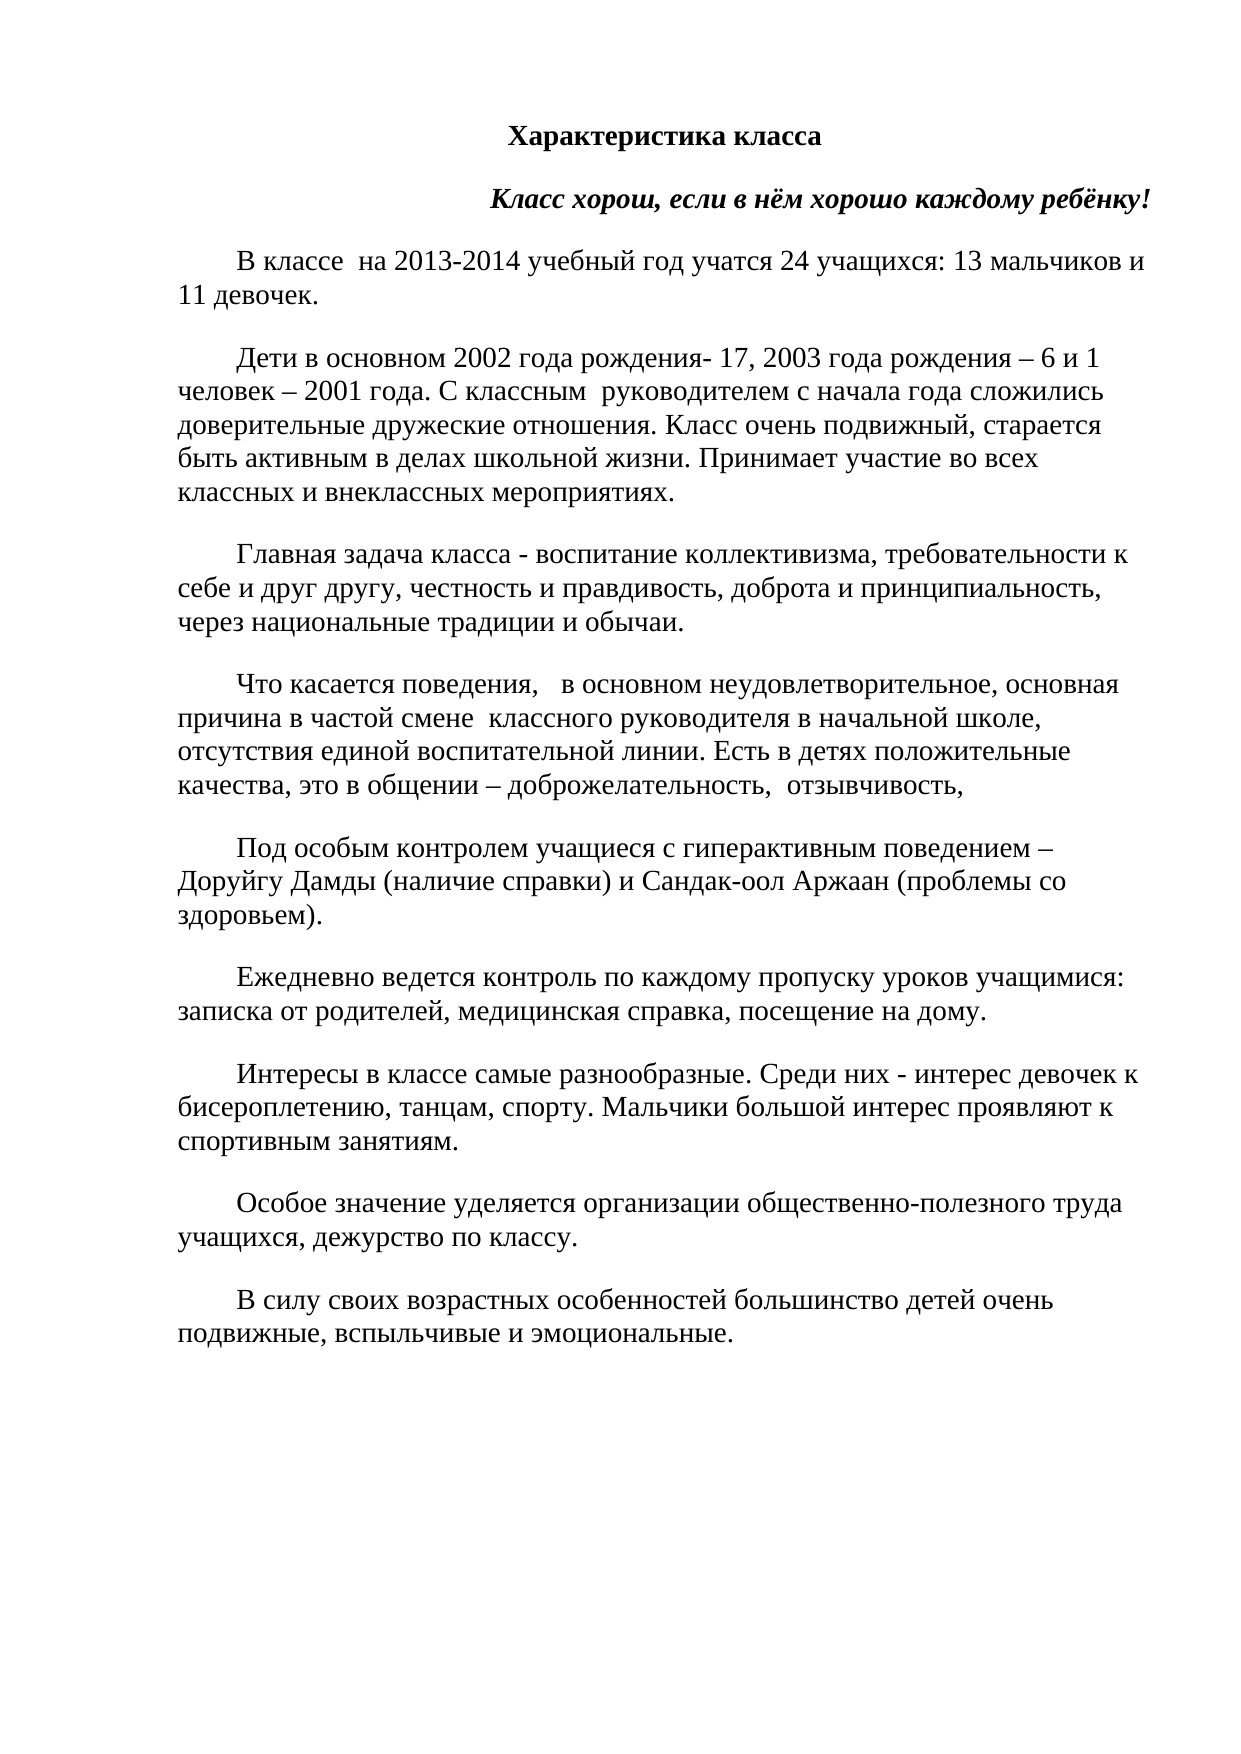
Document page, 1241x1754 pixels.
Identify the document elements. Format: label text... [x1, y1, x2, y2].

text В классе на 2013-2014 учебный год учатся 24 учащихся: 13 мальчиков и 11 девочек. [177, 243, 1152, 311]
text Главная задача класса - воспитание коллективизма, требовательности к себе и друг другу, честность и правдивость, доброта и принципиальность, через национальные традиции и обычаи. [177, 537, 1152, 637]
text В силу своих возрастных особенностей большинство детей очень подвижные, вспыльчивые и эмоциональные. [177, 1282, 1152, 1349]
text Характеристика класса [177, 118, 1152, 152]
text Ежедневно ведется контроль по каждому пропуску уроков учащимися: записка от родителей, медицинская справка, посещение на дому. [177, 959, 1152, 1027]
text Особое значение уделяется организации общественно-полезного труда учащихся, дежурство по классу. [177, 1186, 1152, 1253]
text Интересы в классе самые разнообразные. Среди них - интерес девочек к бисероплетению, танцам, спорту. Мальчики большой интерес проявляют к спортивным занятиям. [177, 1056, 1152, 1156]
text Дети в основном 2002 года рождения- 17, 2003 года рождения – 6 и 1 человек – 2001 года. С классным руководителем с начала года сложились доверительные дружеские отношения. Класс очень подвижный, старается быть активным в делах школьной жизни. Принимает участие во всех классных и внеклассных мероприятиях. [177, 340, 1152, 507]
text Что касается поведения, в основном неудовлетворительное, основная причина в частой смене классного руководителя в начальной школе, отсутствия единой воспитательной линии. Есть в детях положительные качества, это в общении – доброжелательность, отзывчивость, [177, 666, 1152, 801]
text Класс хорош, если в нём хорошо каждому ребёнку! [177, 181, 1152, 214]
text Под особым контролем учащиеся с гиперактивным поведением – Доруйгу Дамды (наличие справки) и Сандак-оол Аржаан (проблемы со здоровьем). [177, 830, 1152, 930]
